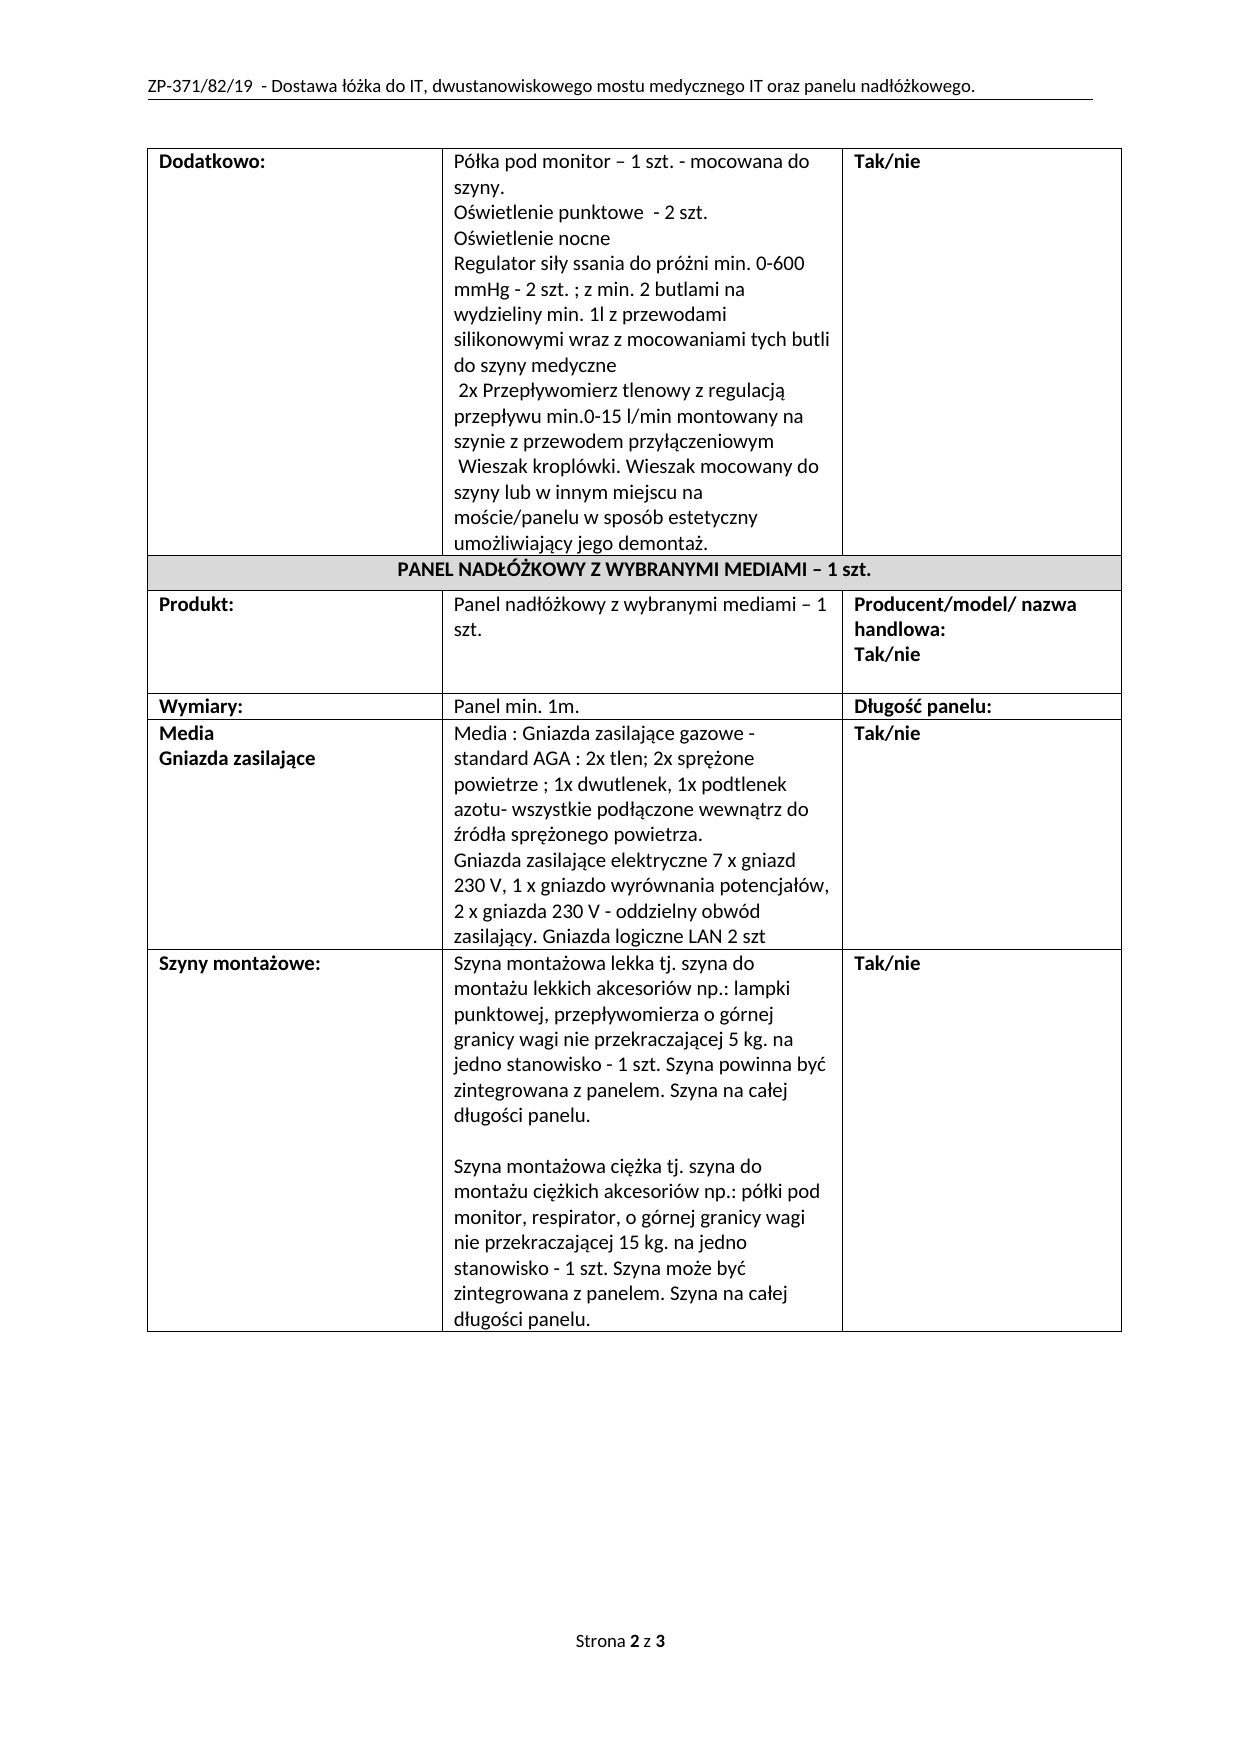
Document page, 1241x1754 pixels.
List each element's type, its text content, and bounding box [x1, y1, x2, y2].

table_cell PANEL NADŁÓŻKOWY Z WYBRANYMI MEDIAMI – 1 szt. [148, 556, 1121, 590]
table_cell Panel nadłóżkowy z wybranymi mediami – 1 szt. [443, 591, 842, 692]
table_cell Dodatkowo: [148, 149, 442, 555]
table_cell Tak/nie [843, 950, 1121, 1331]
table_cell Półka pod monitor – 1 szt. - mocowana do szyny. Oświetlenie punktowe - 2 szt. Oświetlenie nocne Regulator siły ssania do próżni min. 0-600 mmHg - 2 szt. ; z min. 2 butlami na wydzieliny min. 1l z przewodami silikonowymi wraz z mocowaniami tych butli do szyny medyczne 2x Przepływomierz tlenowy z regulacją przepływu min.0-15 l/min montowany na szynie z przewodem przyłączeniowym Wieszak kroplówki. Wieszak mocowany do szyny lub w innym miejscu na moście/panelu w sposób estetyczny umożliwiający jego demontaż. [443, 149, 842, 555]
table_cell Panel min. 1m. [443, 694, 842, 719]
table_cell Szyny montażowe: [148, 950, 442, 1331]
table_cell Długość panelu: [843, 694, 1121, 719]
table_cell Producent/model/ nazwa handlowa: Tak/nie [843, 591, 1121, 692]
table_cell Tak/nie [843, 720, 1121, 949]
table_cell Produkt: [148, 591, 442, 692]
table_cell Tak/nie [843, 149, 1121, 555]
table_cell Szyna montażowa lekka tj. szyna do montażu lekkich akcesoriów np.: lampki punktowej, przepływomierza o górnej granicy wagi nie przekraczającej 5 kg. na jedno stanowisko - 1 szt. Szyna powinna być zintegrowana z panelem. Szyna na całej długości panelu. Szyna montażowa ciężka tj. szyna do montażu ciężkich akcesoriów np.: półki pod monitor, respirator, o górnej granicy wagi nie przekraczającej 15 kg. na jedno stanowisko - 1 szt. Szyna może być zintegrowana z panelem. Szyna na całej długości panelu. [443, 950, 842, 1331]
table_cell Media : Gniazda zasilające gazowe - standard AGA : 2x tlen; 2x sprężone powietrze ; 1x dwutlenek, 1x podtlenek azotu- wszystkie podłączone wewnątrz do źródła sprężonego powietrza. Gniazda zasilające elektryczne 7 x gniazd 230 V, 1 x gniazdo wyrównania potencjałów, 2 x gniazda 230 V - oddzielny obwód zasilający. Gniazda logiczne LAN 2 szt [443, 720, 842, 949]
table_cell Media Gniazda zasilające [148, 720, 442, 949]
table_cell Wymiary: [148, 694, 442, 719]
